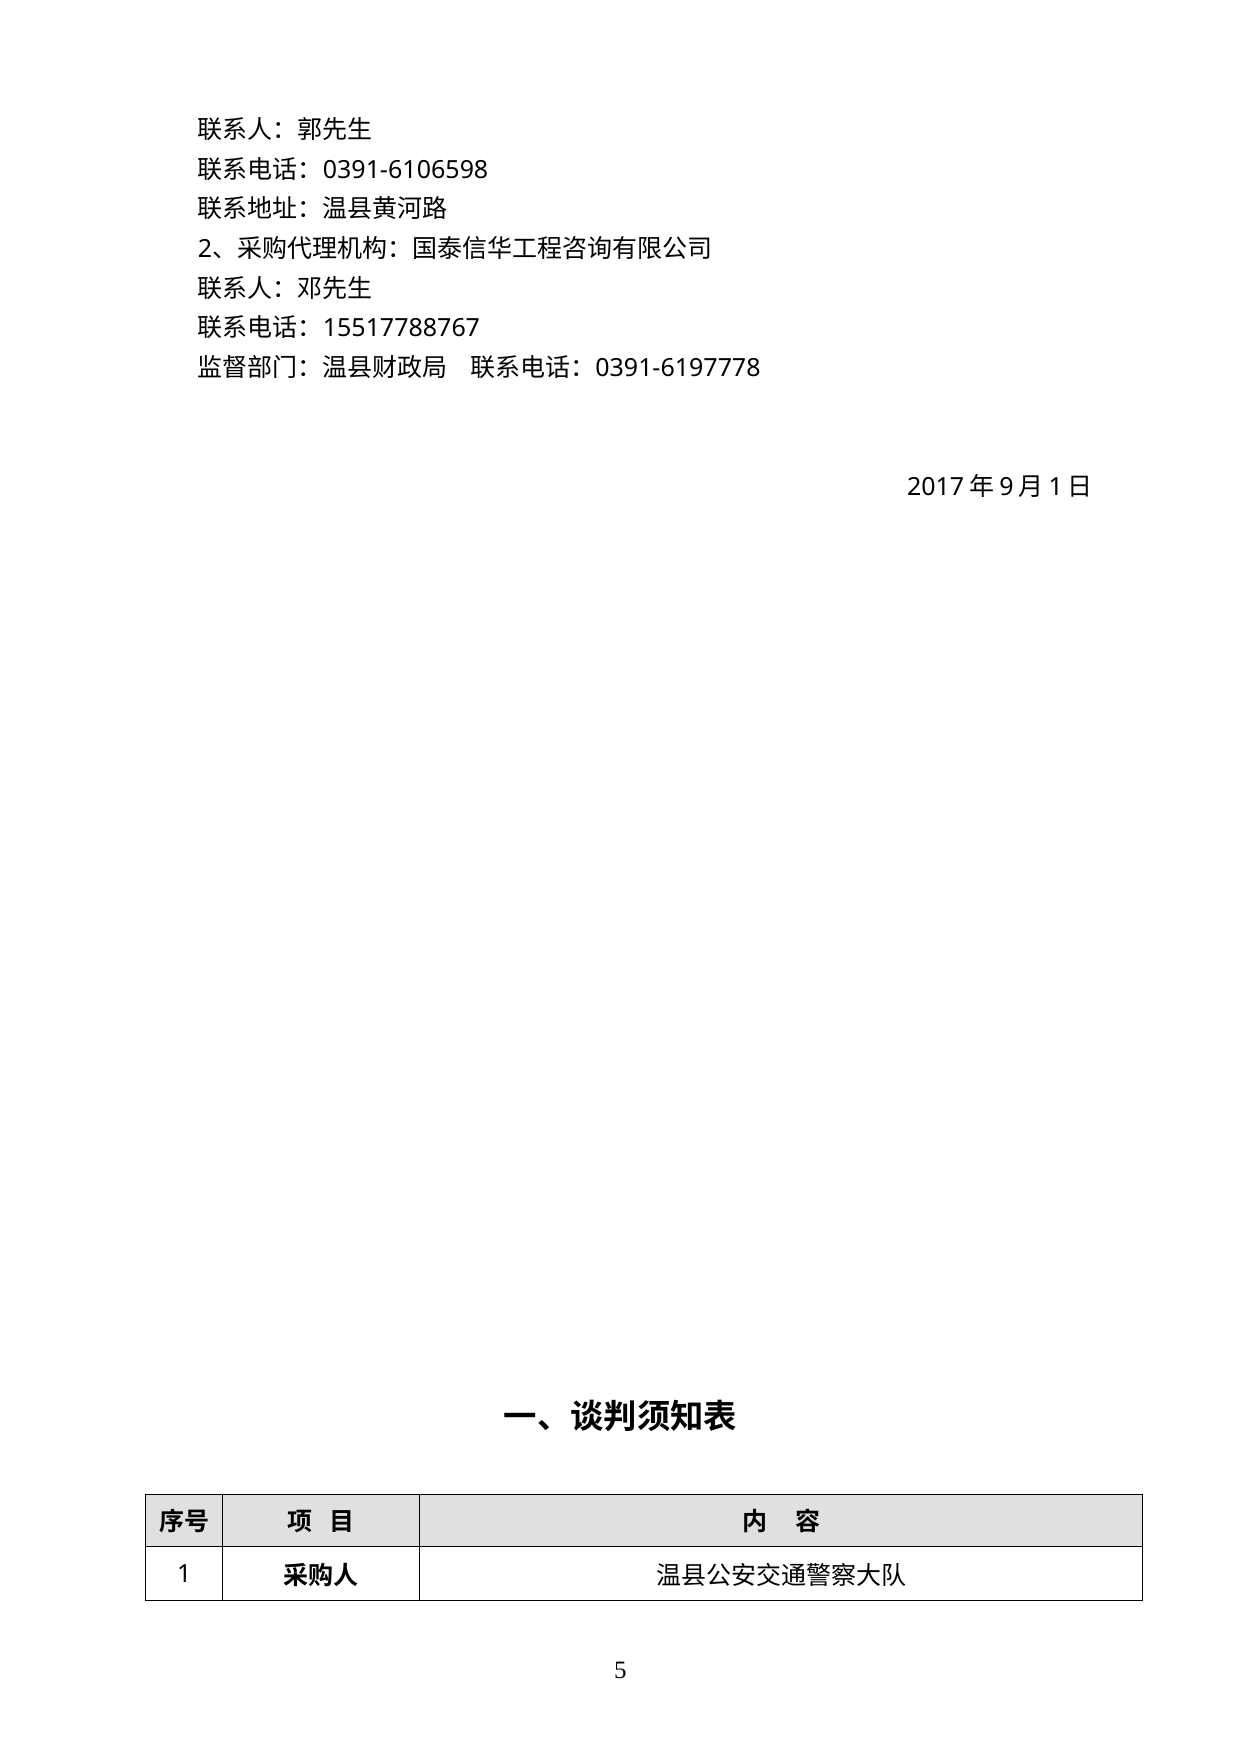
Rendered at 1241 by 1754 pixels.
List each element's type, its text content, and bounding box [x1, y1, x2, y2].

table_cell 采购人 [223, 1547, 419, 1600]
table_header 项 目 [223, 1495, 419, 1546]
text 联系人：郭先生 [148, 108, 1092, 148]
text 联系人：邓先生 [148, 266, 1092, 306]
table_header 内 容 [420, 1495, 1142, 1546]
text 联系电话：15517788767 [148, 306, 1092, 346]
text 一、谈判须知表 [148, 1375, 1092, 1454]
table_cell 1 [146, 1547, 222, 1600]
text 联系电话：0391-6106598 [148, 148, 1092, 187]
text 监督部门：温县财政局 联系电话：0391-6197778 [148, 346, 1092, 385]
text 2、采购代理机构：国泰信华工程咨询有限公司 [148, 227, 1092, 266]
text 联系地址：温县黄河路 [148, 187, 1092, 227]
text 2017年9月1日 [148, 464, 1092, 504]
table_cell 温县公安交通警察大队 [420, 1547, 1142, 1600]
table_header 序号 [146, 1495, 222, 1546]
